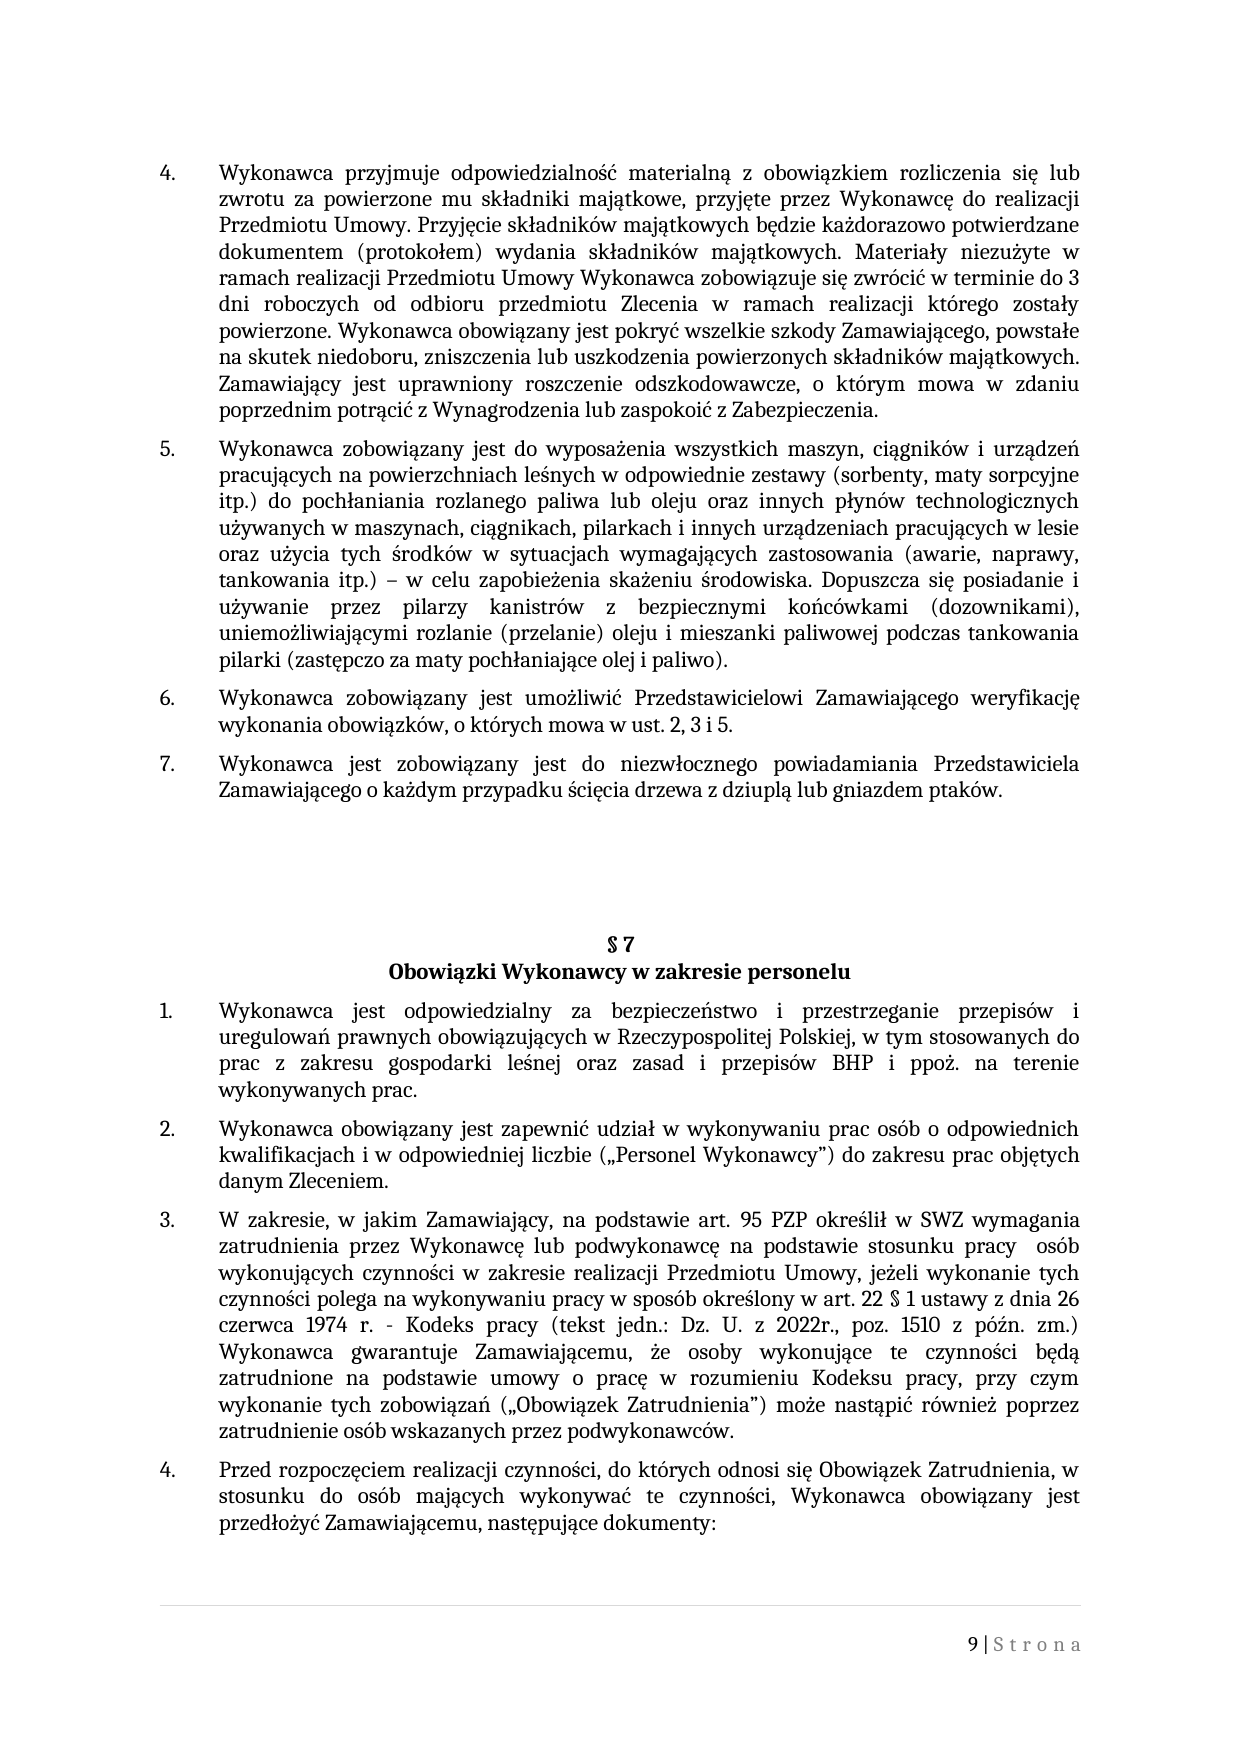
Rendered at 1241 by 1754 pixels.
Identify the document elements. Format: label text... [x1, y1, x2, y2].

list Wykonawca obowiązany jest zapewnić udział w wykonywaniu prac osób o odpowiednich kwalifikacjach i w odpowiedniej liczbie („Personel Wykonawcy”) do zakresu prac objętych danym Zleceniem. [159, 1115, 1081, 1194]
list Wykonawca jest zobowiązany jest do niezwłocznego powiadamiania Przedstawiciela Zamawiającego o każdym przypadku ścięcia drzewa z dziuplą lub gniazdem ptaków. [159, 750, 1081, 803]
list Wykonawca jest odpowiedzialny za bezpieczeństwo i przestrzeganie przepisów i uregulowań prawnych obowiązujących w Rzeczypospolitej Polskiej, w tym stosowanych do prac z zakresu gospodarki leśnej oraz zasad i przepisów BHP i ppoż. na terenie wykonywanych prac. [159, 997, 1081, 1103]
list W zakresie, w jakim Zamawiający, na podstawie art. 95 PZP określił w SWZ wymagania zatrudnienia przez Wykonawcę lub podwykonawcę na podstawie stosunku pracy osób wykonujących czynności w zakresie realizacji Przedmiotu Umowy, jeżeli wykonanie tych czynności polega na wykonywaniu pracy w sposób określony w art. 22 § 1 ustawy z dnia 26 czerwca 1974 r. - Kodeks pracy (tekst jedn.: Dz. U. z 2022r., poz. 1510 z późn. zm.) Wykonawca gwarantuje Zamawiającemu, że osoby wykonujące te czynności będą zatrudnione na podstawie umowy o pracę w rozumieniu Kodeksu pracy, przy czym wykonanie tych zobowiązań („Obowiązek Zatrudnienia”) może nastąpić również poprzez zatrudnienie osób wskazanych przez podwykonawców. [159, 1207, 1081, 1444]
list Wykonawca przyjmuje odpowiedzialność materialną z obowiązkiem rozliczenia się lub zwrotu za powierzone mu składniki majątkowe, przyjęte przez Wykonawcę do realizacji Przedmiotu Umowy. Przyjęcie składników majątkowych będzie każdorazowo potwierdzane dokumentem (protokołem) wydania składników majątkowych. Materiały niezużyte w ramach realizacji Przedmiotu Umowy Wykonawca zobowiązuje się zwrócić w terminie do 3 dni roboczych od odbioru przedmiotu Zlecenia w ramach realizacji którego zostały powierzone. Wykonawca obowiązany jest pokryć wszelkie szkody Zamawiającego, powstałe na skutek niedoboru, zniszczenia lub uszkodzenia powierzonych składników majątkowych. Zamawiający jest uprawniony roszczenie odszkodowawcze, o którym mowa w zdaniu poprzednim potrącić z Wynagrodzenia lub zaspokoić z Zabezpieczenia. [159, 159, 1081, 423]
list Wykonawca zobowiązany jest do wyposażenia wszystkich maszyn, ciągników i urządzeń pracujących na powierzchniach leśnych w odpowiednie zestawy (sorbenty, maty sorpcyjne itp.) do pochłaniania rozlanego paliwa lub oleju oraz innych płynów technologicznych używanych w maszynach, ciągnikach, pilarkach i innych urządzeniach pracujących w lesie oraz użycia tych środków w sytuacjach wymagających zastosowania (awarie, naprawy, tankowania itp.) – w celu zapobieżenia skażeniu środowiska. Dopuszcza się posiadanie i używanie przez pilarzy kanistrów z bezpiecznymi końcówkami (dozownikami), uniemożliwiającymi rozlanie (przelanie) oleju i mieszanki paliwowej podczas tankowania pilarki (zastępczo za maty pochłaniające olej i paliwo). [159, 436, 1081, 673]
text § 7 Obowiązki Wykonawcy w zakresie personelu [159, 932, 1081, 985]
list Wykonawca zobowiązany jest umożliwić Przedstawicielowi Zamawiającego weryfikację wykonania obowiązków, o których mowa w ust. 2, 3 i 5. [159, 685, 1081, 738]
text 4. Przed rozpoczęciem realizacji czynności, do których odnosi się Obowiązek Zatrudnienia, w stosunku do osób mających wykonywać te czynności, Wykonawca obowiązany jest przedłożyć Zamawiającemu, następujące dokumenty: [159, 1457, 1081, 1536]
